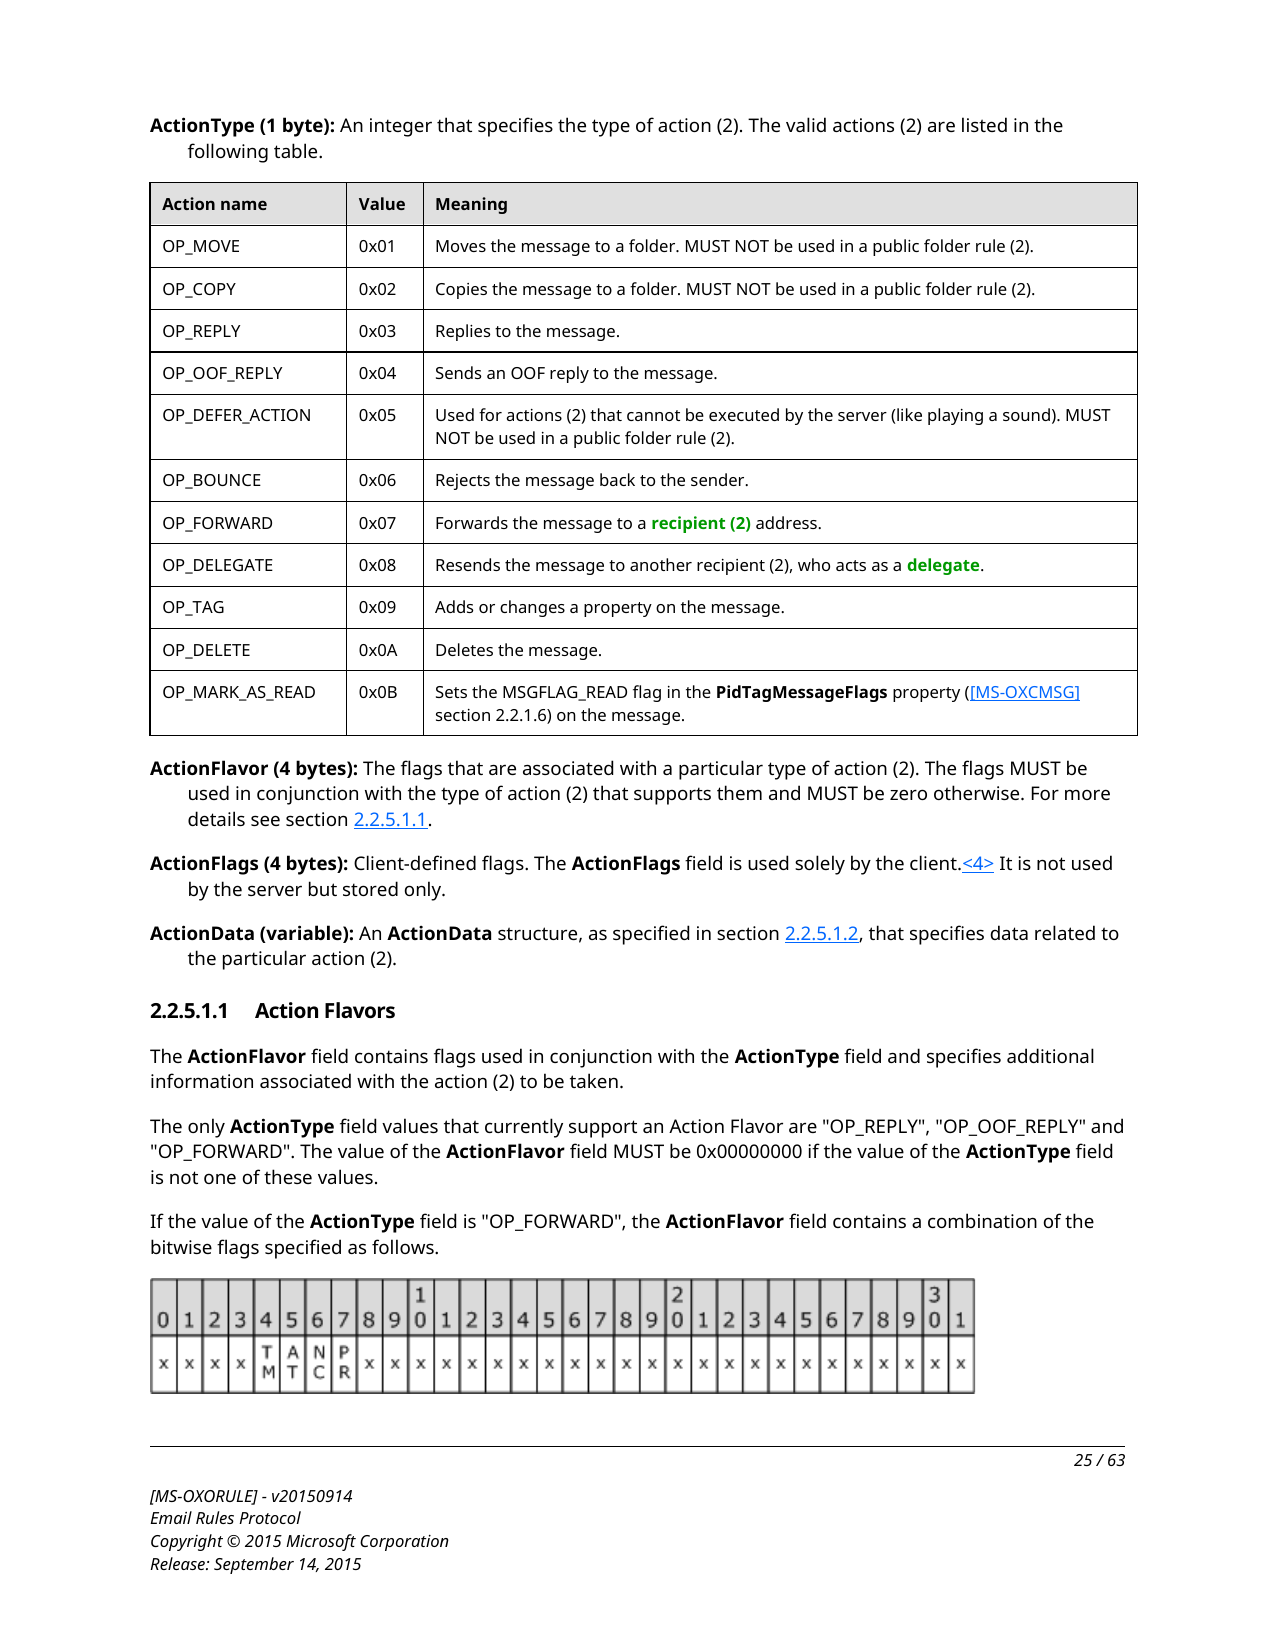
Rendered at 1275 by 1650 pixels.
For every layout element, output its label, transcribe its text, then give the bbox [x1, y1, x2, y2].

text If the value of the ActionType field is "OP_FORWARD", the ActionFlavor field contains a combination of the bitwise flags specified as follows. [150, 1208, 1125, 1259]
table_cell 0x05 [347, 395, 423, 459]
table_cell OP_MOVE [151, 226, 346, 267]
table_cell Deletes the message. [424, 629, 1137, 670]
table_cell OP_DELETE [151, 629, 346, 670]
table_cell OP_TAG [151, 587, 346, 628]
table_cell 0x07 [347, 502, 423, 543]
table_cell Forwards the message to a recipient (2) address. [424, 502, 1137, 543]
table_cell Sets the MSGFLAG_READ flag in the PidTagMessageFlags property ([MS-OXCMSG] section 2.2.1.6) on the message. [424, 671, 1137, 735]
table_header Meaning [424, 183, 1137, 224]
table_cell OP_DEFER_ACTION [151, 395, 346, 459]
table_header Action name [151, 183, 346, 224]
table_cell OP_OOF_REPLY [151, 353, 346, 394]
table_cell 0x06 [347, 460, 423, 501]
table_cell Adds or changes a property on the message. [424, 587, 1137, 628]
table_cell Copies the message to a folder. MUST NOT be used in a public folder rule (2). [424, 268, 1137, 309]
table_cell OP_COPY [151, 268, 346, 309]
table_header Value [347, 183, 423, 224]
table_cell Used for actions (2) that cannot be executed by the server (like playing a sound). MUST NOT be used in a public folder rule (2). [424, 395, 1137, 459]
table_cell Sends an OOF reply to the message. [424, 353, 1137, 394]
table_cell OP_MARK_AS_READ [151, 671, 346, 735]
table_cell 0x01 [347, 226, 423, 267]
text ActionData (variable): An ActionData structure, as specified in section 2.2.5.1.2, that specifies data related to the particular action (2). [150, 920, 1125, 971]
text ActionType (1 byte): An integer that specifies the type of action (2). The valid actions (2) are listed in the following table. [150, 112, 1125, 163]
text The only ActionType field values that currently support an Action Flavor are "OP_REPLY", "OP_OOF_REPLY" and "OP_FORWARD". The value of the ActionFlavor field MUST be 0x00000000 if the value of the ActionType field is not one of these values. [150, 1113, 1125, 1190]
table_cell 0x03 [347, 310, 423, 351]
subtitle Action Flavors [150, 996, 1125, 1024]
table_cell Replies to the message. [424, 310, 1137, 351]
table_cell 0x0A [347, 629, 423, 670]
table_cell Moves the message to a folder. MUST NOT be used in a public folder rule (2). [424, 226, 1137, 267]
table_cell Rejects the message back to the sender. [424, 460, 1137, 501]
table_cell 0x02 [347, 268, 423, 309]
text ActionFlavor (4 bytes): The flags that are associated with a particular type of action (2). The flags MUST be used in conjunction with the type of action (2) that supports them and MUST be zero otherwise. For more details see section 2.2.5.1.1. [150, 755, 1125, 832]
table_cell OP_DELEGATE [151, 544, 346, 586]
table_cell OP_BOUNCE [151, 460, 346, 501]
table_cell 0x0B [347, 671, 423, 735]
table_cell 0x04 [347, 353, 423, 394]
text The ActionFlavor field contains flags used in conjunction with the ActionType field and specifies additional information associated with the action (2) to be taken. [150, 1043, 1125, 1094]
table_cell OP_REPLY [151, 310, 346, 351]
table_cell 0x09 [347, 587, 423, 628]
text ActionFlags (4 bytes): Client-defined flags. The ActionFlags field is used solely by the client.<4> It is not used by the server but stored only. [150, 850, 1125, 901]
table_cell OP_FORWARD [151, 502, 346, 543]
table_cell 0x08 [347, 544, 423, 586]
table_cell Resends the message to another recipient (2), who acts as a delegate. [424, 544, 1137, 586]
